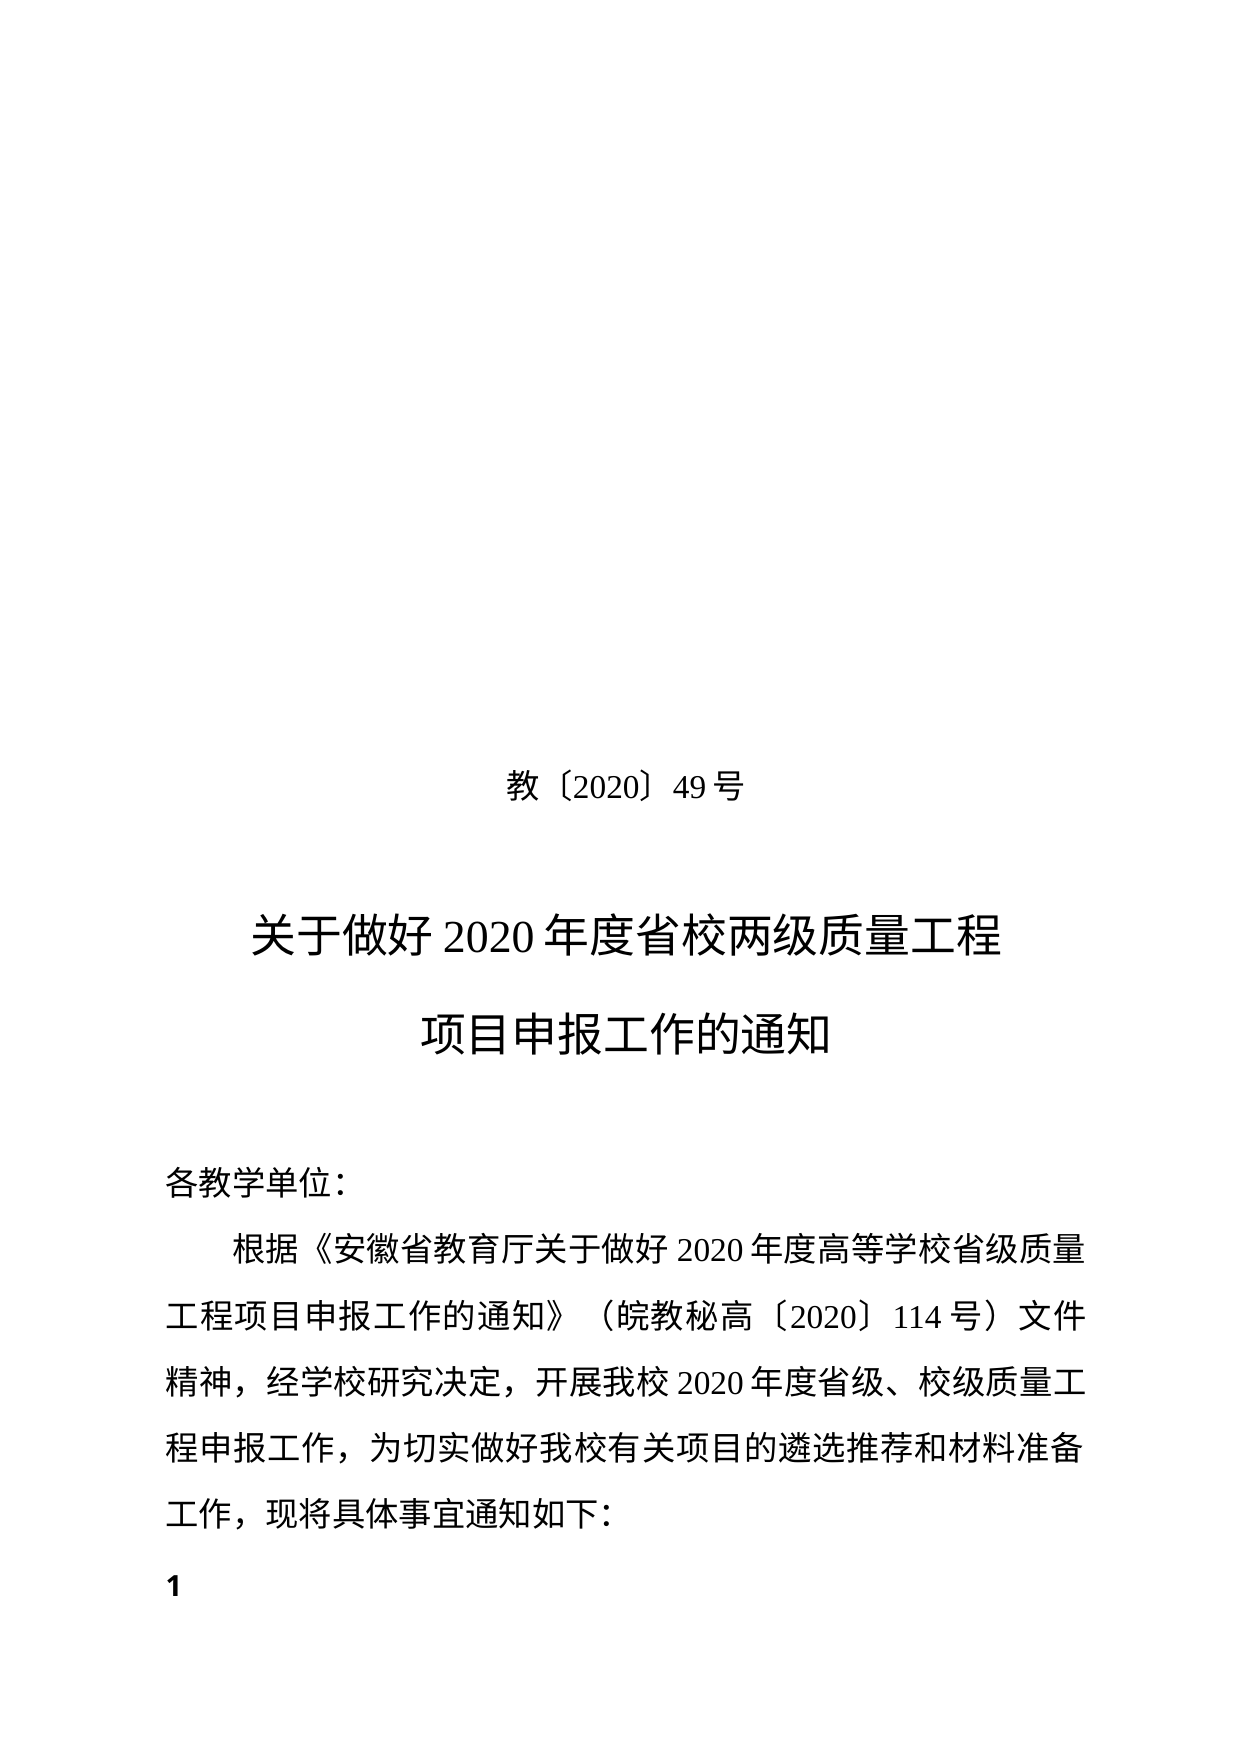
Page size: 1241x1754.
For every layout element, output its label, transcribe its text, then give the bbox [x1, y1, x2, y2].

text 各教学单位： [165, 1148, 1087, 1214]
text 项目申报工作的通知 [165, 982, 1087, 1082]
text 关于做好2020年度省校两级质量工程 [165, 883, 1087, 982]
text 根据《安徽省教育厅关于做好2020年度高等学校省级质量工程项目申报工作的通知》（皖教秘高〔2020〕114号）文件精神，经学校研究决定，开展我校2020年度省级、校级质量工程申报工作，为切实做好我校有关项目的遴选推荐和材料准备工作，现将具体事宜通知如下： [165, 1214, 1087, 1545]
text 教〔2020〕49号 [165, 750, 1087, 817]
